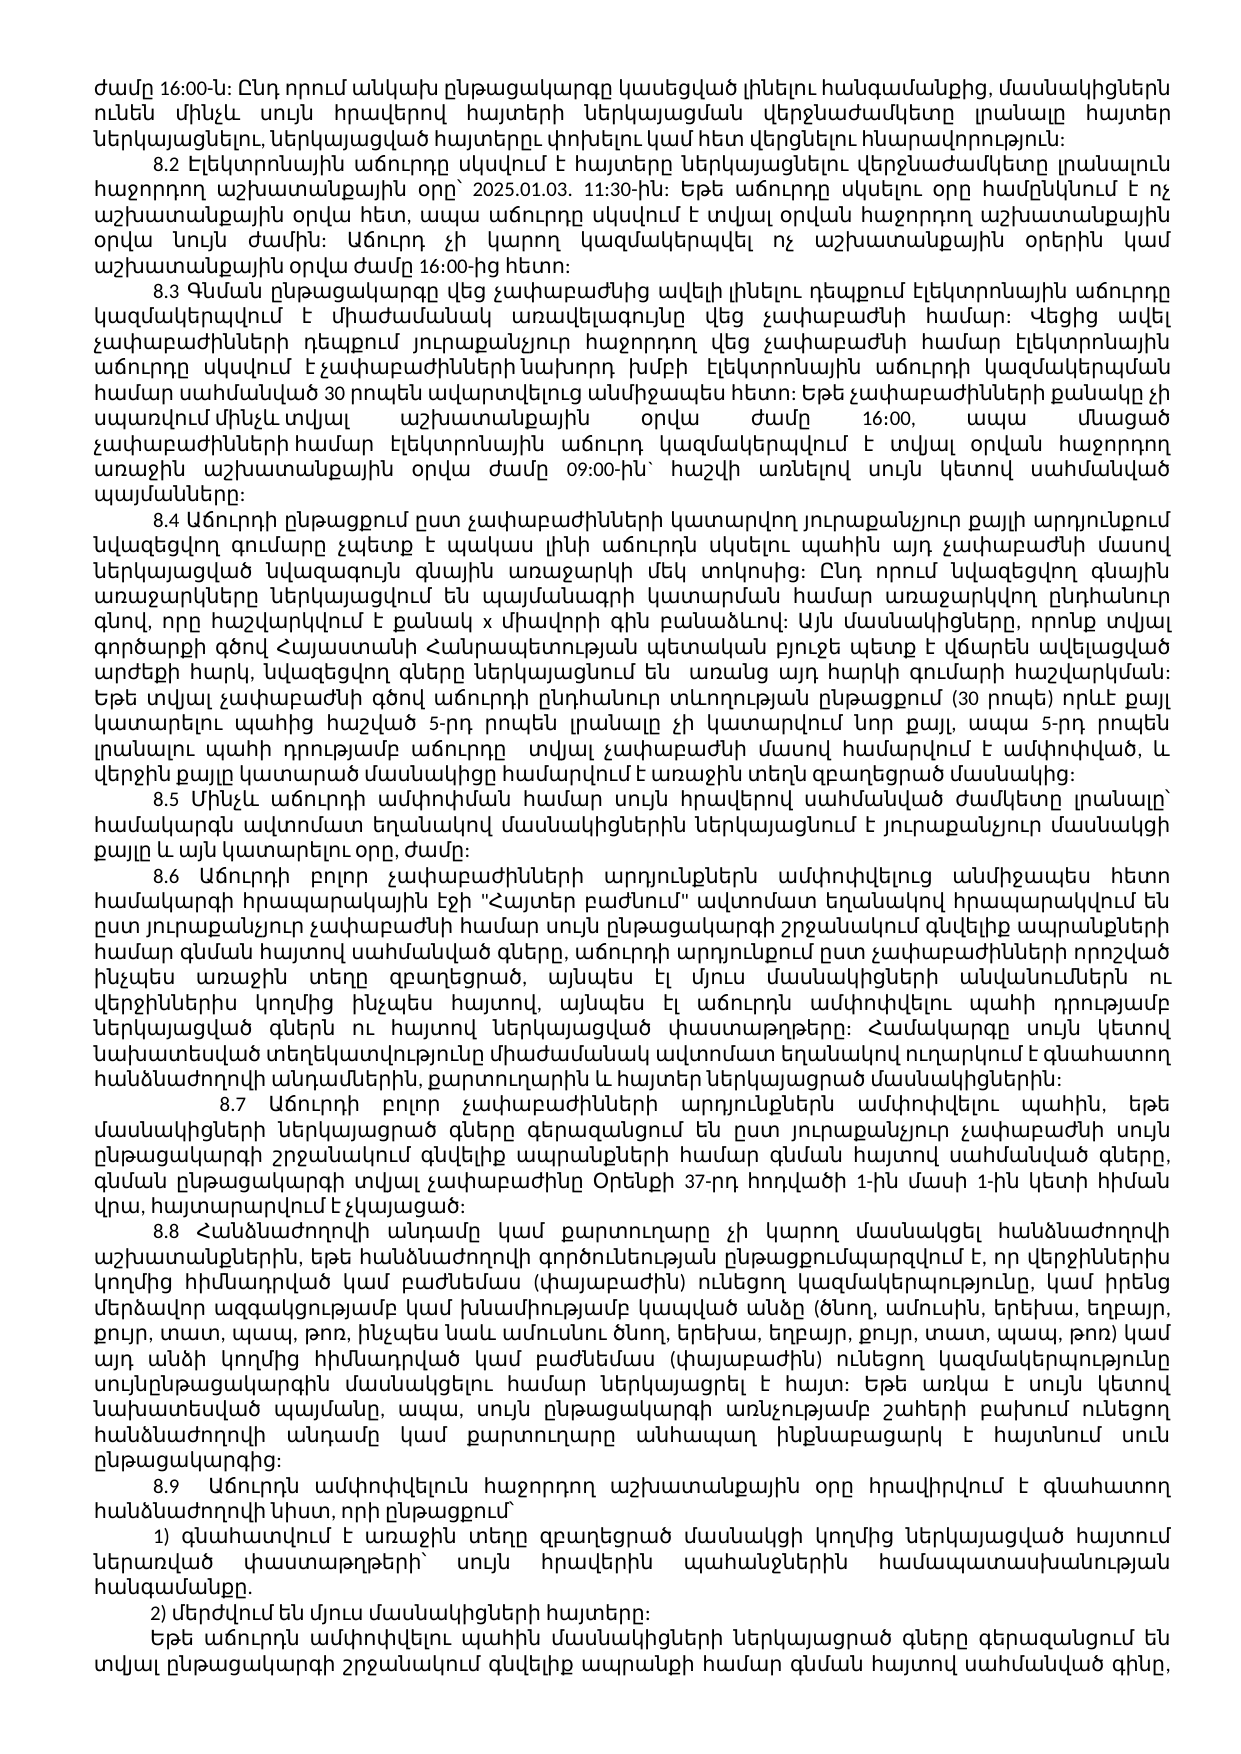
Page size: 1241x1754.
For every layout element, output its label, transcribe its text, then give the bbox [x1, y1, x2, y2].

text 8.5 Մինչև աճուրդի ամփոփման համար սույն հրավերով սահմանված ժամկետը լրանալը՝ համակարգն ավտոմատ եղանակով մասնակիցներին ներկայացնում է յուրաքանչյուր մասնակցի քայլը և այն կատարելու օրը, ժամը: [94, 787, 1171, 863]
text 8.3 Գնման ընթացակարգը վեց չափաբաժնից ավելի լինելու դեպքում էլեկտրոնային աճուրդը կազմակերպվում է միաժամանակ առավելագույնը վեց չափաբաժնի համար: Վեցից ավել չափաբաժինների դեպքում յուրաքանչյուր հաջորդող վեց չափաբաժնի համար էլեկտրոնային աճուրդը սկսվում է չափաբաժինների նախորդ խմբի էլեկտրոնային աճուրդի կազմակերպման համար սահմանված 30 րոպեն ավարտվելուց անմիջապես հետո: Եթե չափաբաժինների քանակը չի սպառվում մինչև տվյալ աշխատանքային օրվա ժամը 16։00, ապա մնացած չափաբաժինների համար էլեկտրոնային աճուրդ կազմակերպվում է տվյալ օրվան հաջորդող առաջին աշխատանքային օրվա ժամը 09:00-ին` հաշվի առնելով սույն կետով սահմանված պայմանները: [94, 278, 1171, 507]
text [94, 1625, 1171, 1676]
text 8.9 Աճուրդն ամփոփվելուն հաջորդող աշխատանքային օրը հրավիրվում է գնահատող հանձնաժողովի նիստ, որի ընթացքում՝ [94, 1473, 1171, 1524]
text 1) գնահատվում է առաջին տեղը զբաղեցրած մասնակցի կողմից ներկայացված հայտում ներառված փաստաթղթերի՝ սույն հրավերին պահանջներին համապատասխանության հանգամանքը. [94, 1524, 1171, 1600]
text 8.2 Էլեկտրոնային աճուրդը սկսվում է հայտերը ներկայացնելու վերջնաժամկետը լրանալուն հաջորդող աշխատանքային օրը՝ 2025.01.03. 11:30 -ին: Եթե աճուրդը սկսելու օրը համընկնում է ոչ աշխատանքային օրվա հետ, ապա աճուրդը սկսվում է տվյալ օրվան հաջորդող աշխատանքային օրվա նույն ժամին: Աճուրդ չի կարող կազմակերպվել ոչ աշխատանքային օրերին կամ աշխատանքային օրվա ժամը 16։00-ից հետո: [94, 151, 1171, 278]
text 8.7 Աճուրդի բոլոր չափաբաժինների արդյունքներն ամփոփվելու պահին, եթե մասնակիցների ներկայացրած գները գերազանցում են ըստ յուրաքանչյուր չափաբաժնի սույն ընթացակարգի շրջանակում գնվելիք ապրանքների համար գնման հայտով սահմանված գները, գնման ընթացակարգի տվյալ չափաբաժինը Օրենքի 37-րդ հոդվածի 1-ին մասի 1-ին կետի հիման վրա, հայտարարվում է չկայացած: [94, 1092, 1171, 1219]
text 8.8 Հանձնաժողովի անդամը կամ քարտուղարը չի կարող մասնակցել հանձնաժողովի աշխատանքներին, եթե հանձնաժողովի գործունեության ընթացքումպարզվում է, որ վերջիններիս կողմից հիմնադրված կամ բաժնեմաս (փայաբաժին) ունեցող կազմակերպությունը, կամ իրենց մերձավոր ազգակցությամբ կամ խնամիությամբ կապված անձը (ծնող, ամուսին, երեխա, եղբայր, քույր, տատ, պապ, թոռ, ինչպես նաև ամուսնու ծնող, երեխա, եղբայր, քույր, տատ, պապ, թոռ) կամ այդ անձի կողմից հիմնադրված կամ բաժնեմաս (փայաբաժին) ունեցող կազմակերպությունը սույնընթացակարգին մասնակցելու համար ներկայացրել է հայտ: Եթե առկա է սույն կետով նախատեսված պայմանը, ապա, սույն ընթացակարգի առնչությամբ շահերի բախում ունեցող հանձնաժողովի անդամը կամ քարտուղարը անհապաղ ինքնաբացարկ է հայտնում սուն ընթացակարգից: [94, 1219, 1171, 1473]
text 8.4 Աճուրդի ընթացքում ըստ չափաբաժինների կատարվող յուրաքանչյուր քայլի արդյունքում նվազեցվող գումարը չպետք է պակաս լինի աճուրդն սկսելու պահին այդ չափաբաժնի մասով ներկայացված նվազագույն գնային առաջարկի մեկ տոկոսից: Ընդ որում նվազեցվող գնային առաջարկները ներկայացվում են պայմանագրի կատարման համար առաջարկվող ընդհանուր գնով, որը հաշվարկվում է քանակ x միավորի գին բանաձևով: Այն մասնակիցները, որոնք տվյալ գործարքի գծով Հայաստանի Հանրապետության պետական բյուջե պետք է վճարեն ավելացված արժեքի հարկ, նվազեցվող գները ներկայացնում են առանց այդ հարկի գումարի հաշվարկման: Եթե տվյալ չափաբաժնի գծով աճուրդի ընդհանուր տևողության ընթացքում (30 րոպե) որևէ քայլ կատարելու պահից հաշված 5-րդ րոպեն լրանալը չի կատարվում նոր քայլ, ապա 5-րդ րոպեն լրանալու պահի դրությամբ աճուրդը տվյալ չափաբաժնի մասով համարվում է ամփոփված, և վերջին քայլը կատարած մասնակիցը համարվում է առաջին տեղն զբաղեցրած մասնակից: [94, 507, 1171, 787]
text 8.6 Աճուրդի բոլոր չափաբաժինների արդյունքներն ամփոփվելուց անմիջապես հետո համակարգի հրապարակային էջի "Հայտեր բաժնում" ավտոմատ եղանակով հրապարակվում են ըստ յուրաքանչյուր չափաբաժնի համար սույն ընթացակարգի շրջանակում գնվելիք ապրանքների համար գնման հայտով սահմանված գները, աճուրդի արդյունքում ըստ չափաբաժինների որոշված ինչպես առաջին տեղը զբաղեցրած, այնպես էլ մյուս մասնակիցների անվանումներն ու վերջիններիս կողմից ինչպես հայտով, այնպես էլ աճուրդն ամփոփվելու պահի դրությամբ ներկայացված գներն ու հայտով ներկայացված փաստաթղթերը: Համակարգը սույն կետով նախատեսված տեղեկատվությունը միաժամանակ ավտոմատ եղանակով ուղարկում է գնահատող հանձնաժողովի անդամներին, քարտուղարին և հայտեր ներկայացրած մասնակիցներին: [94, 863, 1171, 1092]
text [94, 75, 1171, 151]
text 2) մերժվում են մյուս մասնակիցների հայտերը: [94, 1600, 1171, 1625]
